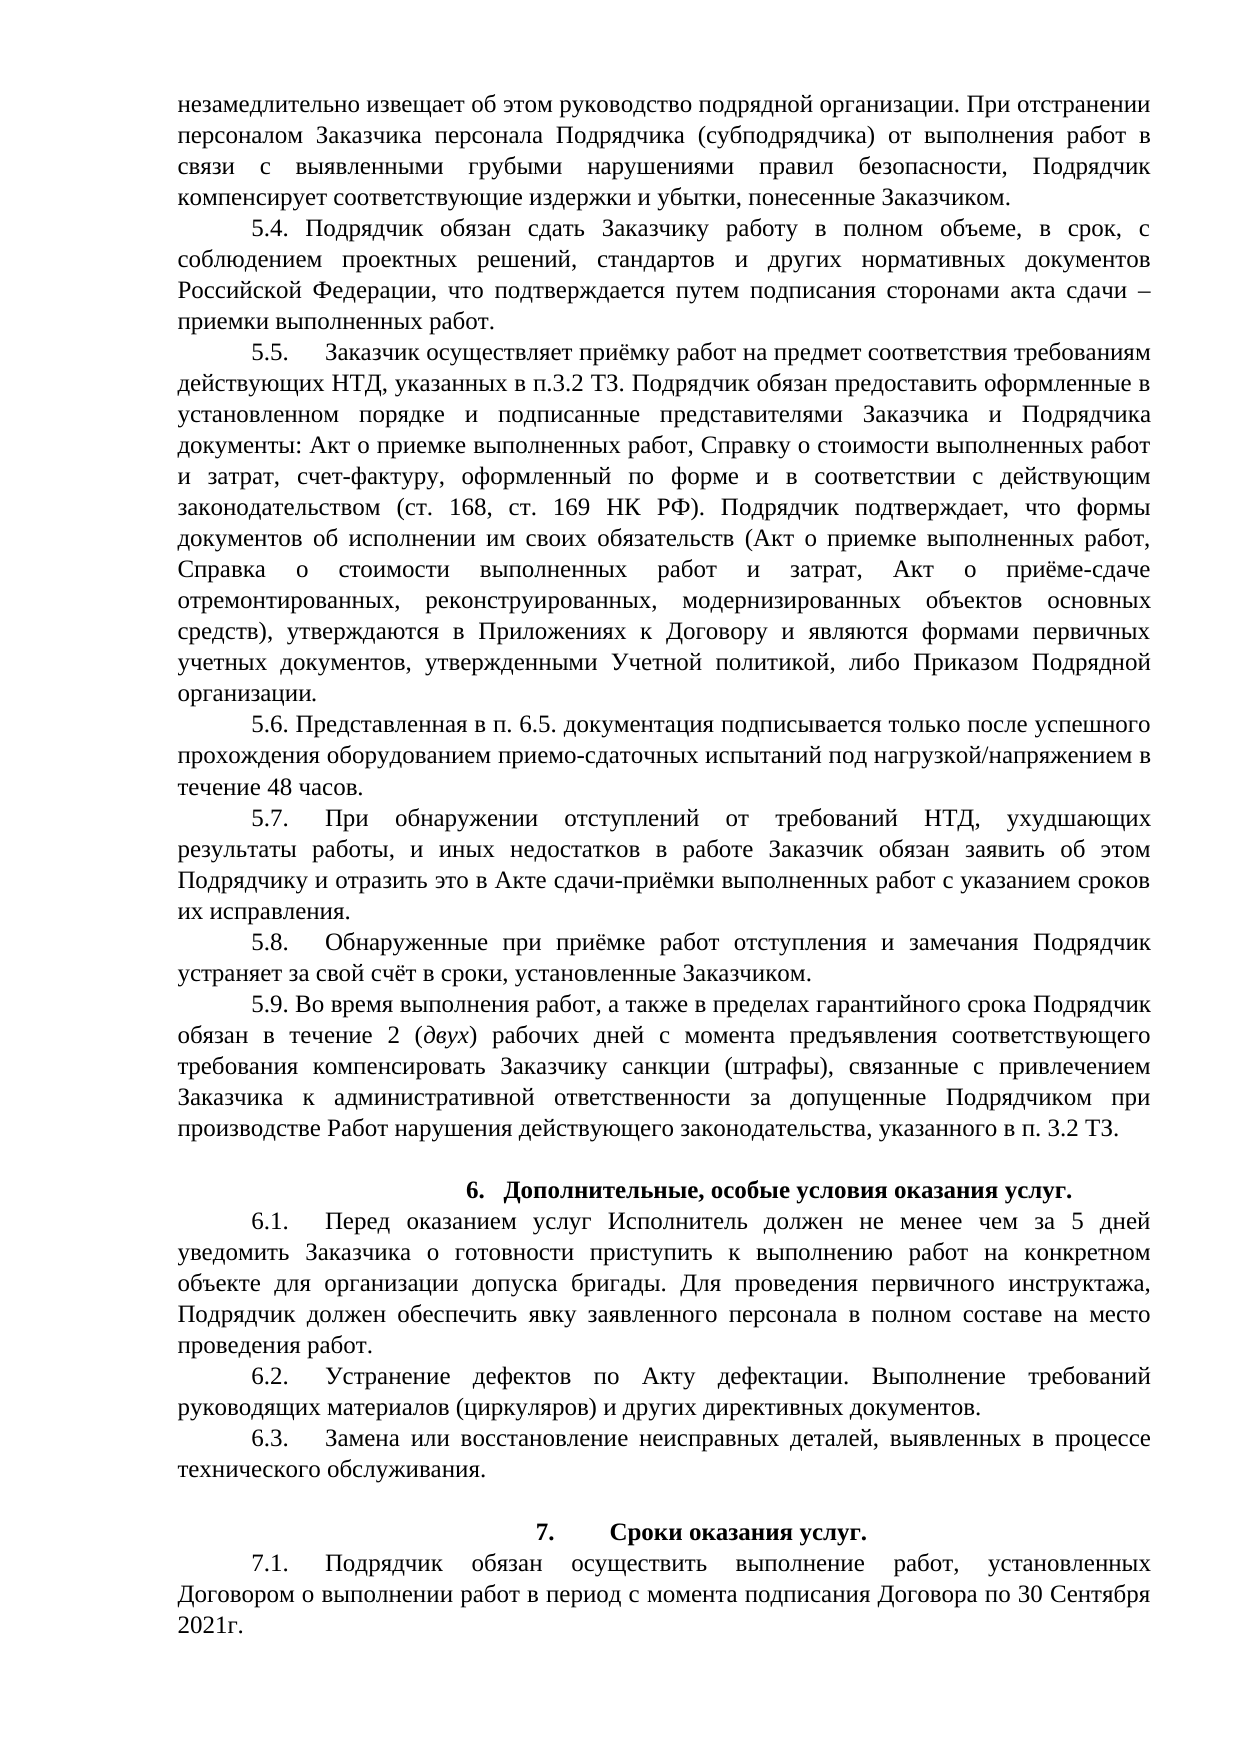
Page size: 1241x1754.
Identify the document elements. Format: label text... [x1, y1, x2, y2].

list Дополнительные, особые условия оказания услуг. [466, 1175, 1152, 1204]
list Сроки оказания услуг. [177, 1517, 1152, 1545]
list Перед оказанием услуг Исполнитель должен не менее чем за 5 дней уведомить Заказчика о готовности приступить к выполнению работ на конкретном объекте для организации допуска бригады. Для проведения первичного инструктажа, Подрядчик должен обеспечить явку заявленного персонала в полном составе на место проведения работ. [177, 1206, 1152, 1359]
list Устранение дефектов по Акту дефектации. Выполнение требований руководящих материалов (циркуляров) и других директивных документов. [177, 1361, 1152, 1421]
text 5.6. Представленная в п. 6.5. документация подписывается только после успешного прохождения оборудованием приемо-сдаточных испытаний под нагрузкой/напряжением в течение 48 часов. [177, 709, 1152, 800]
text 5.8. Обнаруженные при приёмке работ отступления и замечания Подрядчик устраняет за свой счёт в сроки, установленные Заказчиком. [177, 927, 1152, 987]
text 5.5. Заказчик осуществляет приёмку работ на предмет соответствия требованиям действующих НТД, указанных в п.3.2 ТЗ. Подрядчик обязан предоставить оформленные в установленном порядке и подписанные представителями Заказчика и Подрядчика документы: Акт о приемке выполненных работ, Справку о стоимости выполненных работ и затрат, счет-фактуру, оформленный по форме и в соответствии с действующим законодательством (ст. 168, ст. 169 НК РФ). Подрядчик подтверждает, что формы документов об исполнении им своих обязательств (Акт о приемке выполненных работ, Справка о стоимости выполненных работ и затрат, Акт о приёме-сдаче отремонтированных, реконструированных, модернизированных объектов основных средств), утверждаются в Приложениях к Договору и являются формами первичных учетных документов, утвержденными Учетной политикой, либо Приказом Подрядной организации. [177, 337, 1152, 707]
list Подрядчик обязан осуществить выполнение работ, установленных Договором о выполнении работ в период с момента подписания Договора по 30 Сентября 2021г. [177, 1548, 1152, 1579]
text 5.9. Во время выполнения работ, а также в пределах гарантийного срока Подрядчик обязан в течение 2 (двух) рабочих дней с момента предъявления соответствующего требования компенсировать Заказчику санкции (штрафы), связанные с привлечением Заказчика к административной ответственности за допущенные Подрядчиком при производстве Работ нарушения действующего законодательства, указанного в п. 3.2 ТЗ. [177, 989, 1152, 1142]
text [177, 89, 1152, 211]
list Замена или восстановление неисправных деталей, выявленных в процессе технического обслуживания. [177, 1423, 1152, 1483]
text 5.4. Подрядчик обязан сдать Заказчику работу в полном объеме, в срок, с соблюдением проектных решений, стандартов и других нормативных документов Российской Федерации, что подтверждается путем подписания сторонами акта сдачи – приемки выполненных работ. [177, 213, 1152, 335]
text 5.7. При обнаружении отступлений от требований НТД, ухудшающих результаты работы, и иных недостатков в работе Заказчик обязан заявить об этом Подрядчику и отразить это в Акте сдачи-приёмки выполненных работ с указанием сроков их исправления. [177, 803, 1152, 924]
list Подрядчик обязан осуществить выполнение работ, установленных Договором о выполнении работ в период с момента подписания Договора по 30 Сентября 2021г. [177, 1607, 1152, 1638]
